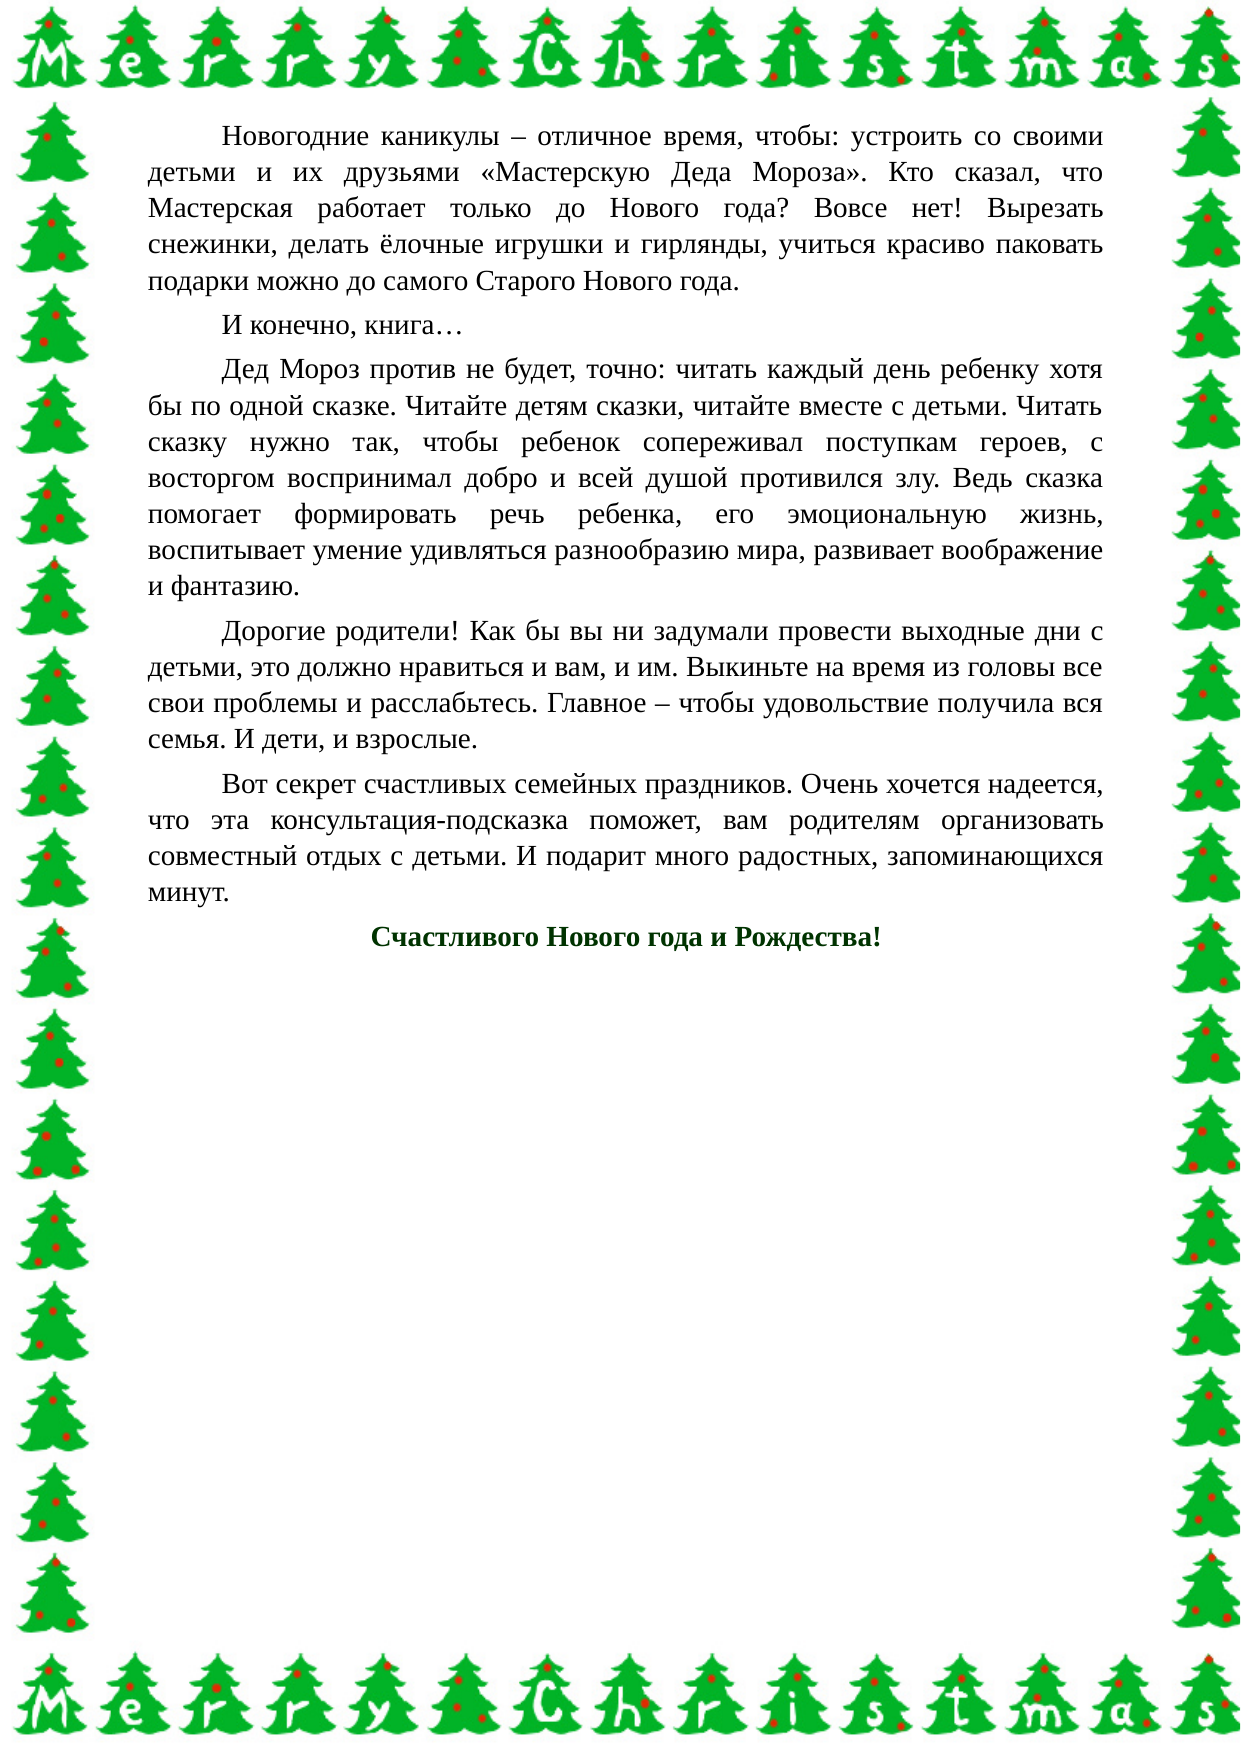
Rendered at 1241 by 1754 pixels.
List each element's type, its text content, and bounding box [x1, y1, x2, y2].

text Дорогие родители! Как бы вы ни задумали провести выходные дни с детьми, это должно нравиться и вам, и им. Выкиньте на время из головы все свои проблемы и расслабьтесь. Главное – чтобы удовольствие получила вся семья. И дети, и взрослые. [148, 613, 1104, 755]
text Счастливого Нового года и Рождества! [148, 919, 1104, 952]
text Дед Мороз против не будет, точно: читать каждый день ребенку хотя бы по одной сказке. Читайте детям сказки, читайте вместе с детьми. Читать сказку нужно так, чтобы ребенок сопереживал поступкам героев, с восторгом воспринимал добро и всей душой противился злу. Ведь сказка помогает формировать речь ребенка, его эмоциональную жизнь, воспитывает умение удивляться разнообразию мира, развивает воображение и фантазию. [148, 352, 1104, 602]
text И конечно, книга… [148, 307, 1104, 341]
picture [0, 0, 1241, 1749]
text Вот секрет счастливых семейных праздников. Очень хочется надеется, что эта консультация-подсказка поможет, вам родителям организовать совместный отдых с детьми. И подарит много радостных, запоминающихся минут. [148, 766, 1104, 908]
text Новогодние каникулы – отличное время, чтобы: устроить со своими детьми и их друзьями «Мастерскую Деда Мороза». Кто сказал, что Мастерская работает только до Нового года? Вовсе нет! Вырезать снежинки, делать ёлочные игрушки и гирлянды, учиться красиво паковать подарки можно до самого Старого Нового года. [148, 118, 1104, 296]
